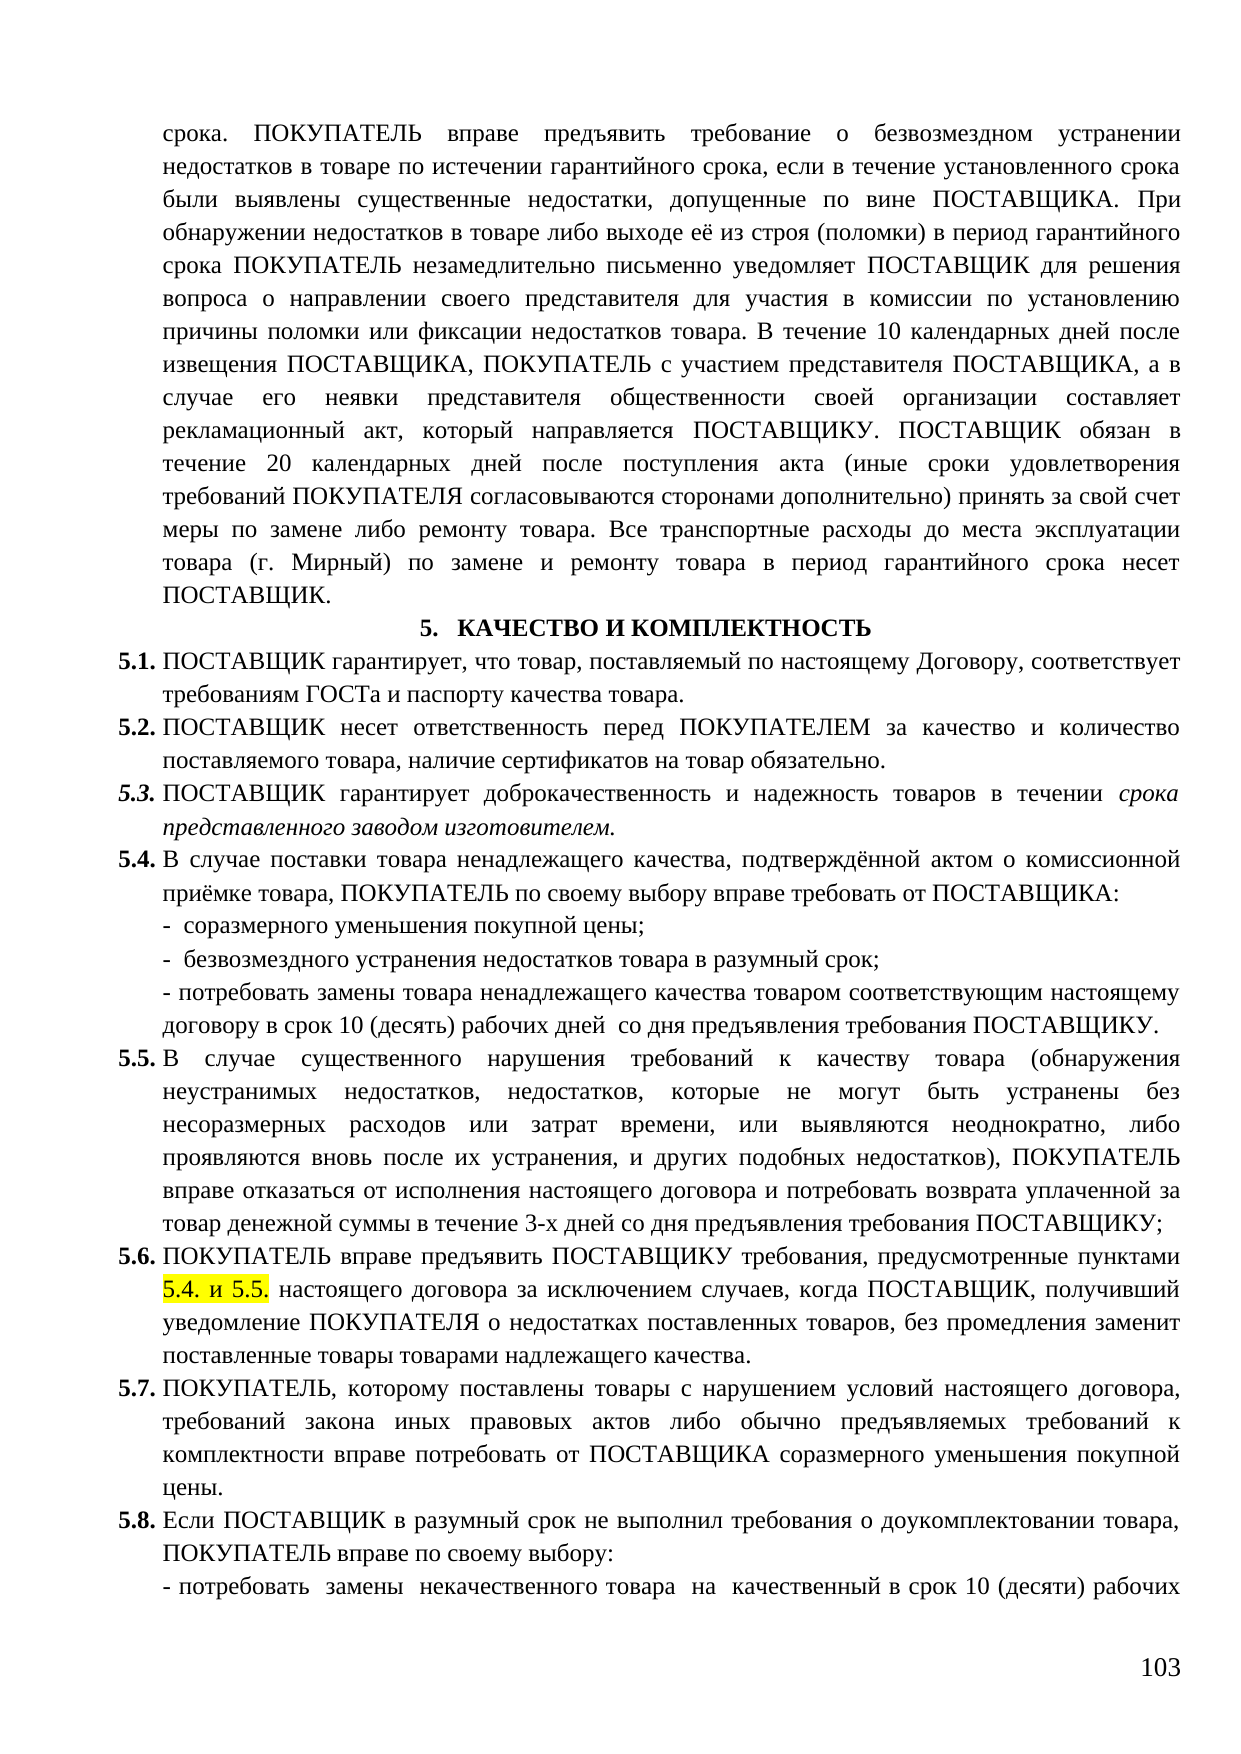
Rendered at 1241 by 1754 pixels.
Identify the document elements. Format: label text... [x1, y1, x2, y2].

text - безвозмездного устранения недостатков товара в разумный срок; [162, 944, 1181, 972]
list В случае существенного нарушения требований к качеству товара (обнаружения неустранимых недостатков, недостатков, которые не могут быть устранены без несоразмерных расходов или затрат времени, или выявляются неоднократно, либо проявляются вновь после их устранения, и других подобных недостатков), ПОКУПАТЕЛЬ вправе отказаться от исполнения настоящего договора и потребовать возврата уплаченной за товар денежной суммы в течение 3-х дней со дня предъявления требования ПОСТАВЩИКУ; [118, 1043, 1181, 1237]
list ПОКУПАТЕЛЬ вправе предъявить ПОСТАВЩИКУ требования, предусмотренные пунктами 5.4. и 5.5. настоящего договора за исключением случаев, когда ПОСТАВЩИК, получивший уведомление ПОКУПАТЕЛЯ о недостатках поставленных товаров, без промедления заменит поставленные товары товарами надлежащего качества. [118, 1241, 1181, 1369]
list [118, 118, 1181, 609]
list В случае поставки товара ненадлежащего качества, подтверждённой актом о комиссионной приёмке товара, ПОКУПАТЕЛЬ по своему выбору вправе требовать от ПОСТАВЩИКА: [118, 844, 1181, 906]
text - потребовать замены товара ненадлежащего качества товаром соответствующим настоящему договору в срок 10 (десять) рабочих дней со дня предъявления требования ПОСТАВЩИКУ. [162, 977, 1181, 1038]
list Если ПОСТАВЩИК в разумный срок не выполнил требования о доукомплектовании товара, ПОКУПАТЕЛЬ вправе по своему выбору: [118, 1505, 1181, 1567]
list ПОКУПАТЕЛЬ, которому поставлены товары с нарушением условий настоящего договора, требований закона иных правовых актов либо обычно предъявляемых требований к комплектности вправе потребовать от ПОСТАВЩИКА соразмерного уменьшения покупной цены. [118, 1373, 1181, 1501]
text - соразмерного уменьшения покупной цены; [162, 911, 1181, 939]
list ПОСТАВЩИК гарантирует, что товар, поставляемый по настоящему Договору, соответствует требованиям ГОСТа и паспорту качества товара. [118, 646, 1181, 708]
list КАЧЕСТВО И КОМПЛЕКТНОСТЬ [110, 613, 1181, 642]
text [162, 1571, 1181, 1600]
list ПОСТАВЩИК гарантирует доброкачественность и надежность товаров в течении срока представленного заводом изготовителем. [118, 778, 1181, 840]
list ПОСТАВЩИК несет ответственность перед ПОКУПАТЕЛЕМ за качество и количество поставляемого товара, наличие сертификатов на товар обязательно. [118, 712, 1181, 774]
